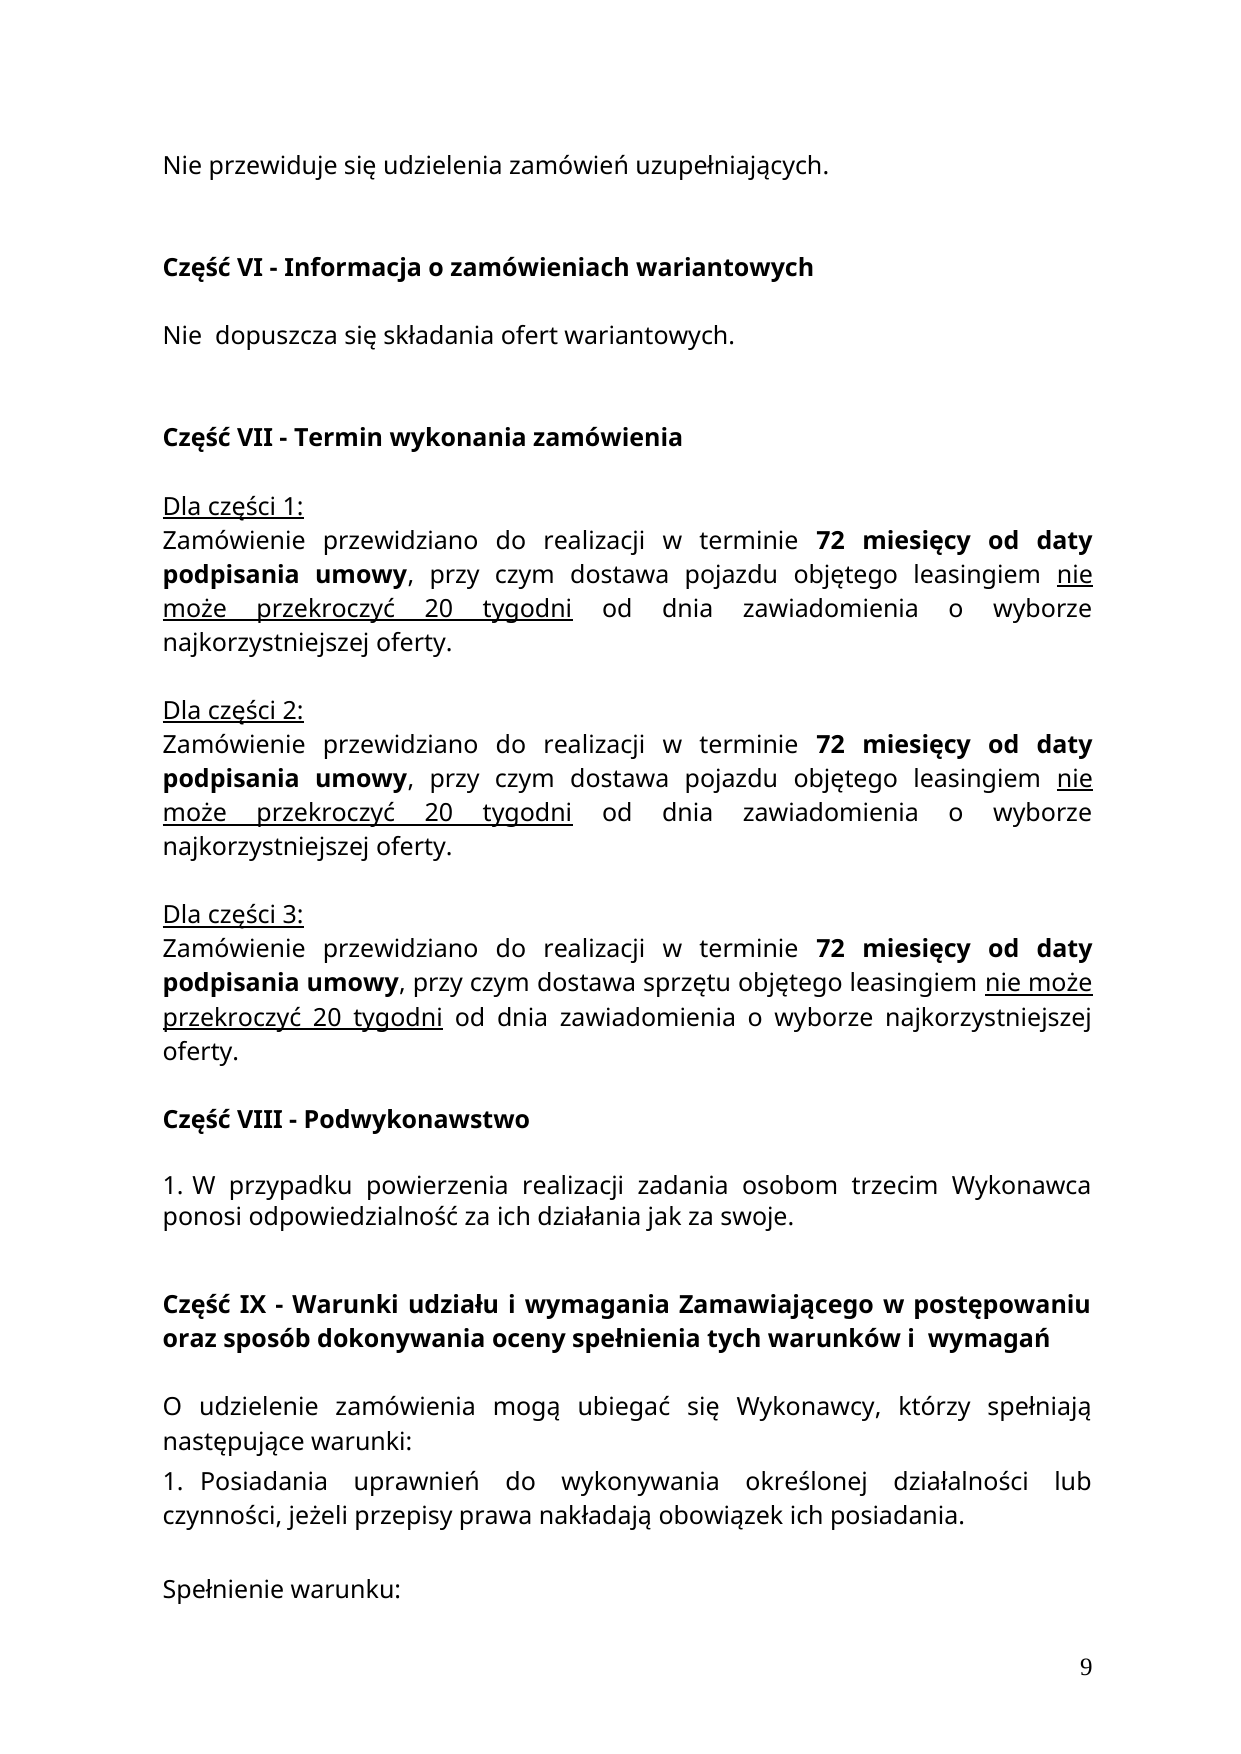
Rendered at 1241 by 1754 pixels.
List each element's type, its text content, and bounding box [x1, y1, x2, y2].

text Zamówienie przewidziano do realizacji w terminie 72 miesięcy od daty podpisania umowy, przy czym dostawa pojazdu objętego leasingiem nie może przekroczyć 20 tygodni od dnia zawiadomienia o wyborze najkorzystniejszej oferty. [162, 727, 1093, 863]
text Nie przewiduje się udzielenia zamówień uzupełniających. [162, 148, 1093, 182]
list W przypadku powierzenia realizacji zadania osobom trzecim Wykonawca ponosi odpowiedzialność za ich działania jak za swoje. [162, 1169, 1093, 1232]
text Nie dopuszcza się składania ofert wariantowych. [162, 318, 1093, 352]
subtitle Część VII - Termin wykonania zamówienia [162, 420, 1093, 454]
subtitle Część IX - Warunki udziału i wymagania Zamawiającego w postępowaniu oraz sposób dokonywania oceny spełnienia tych warunków i wymagań [162, 1287, 1093, 1355]
subtitle Część VIII - Podwykonawstwo [162, 1101, 1093, 1135]
text Zamówienie przewidziano do realizacji w terminie 72 miesięcy od daty podpisania umowy, przy czym dostawa sprzętu objętego leasingiem nie może przekroczyć 20 tygodni od dnia zawiadomienia o wyborze najkorzystniejszej oferty. [162, 931, 1093, 1067]
text Dla części 1: [162, 488, 1093, 522]
text Zamówienie przewidziano do realizacji w terminie 72 miesięcy od daty podpisania umowy, przy czym dostawa pojazdu objętego leasingiem nie może przekroczyć 20 tygodni od dnia zawiadomienia o wyborze najkorzystniejszej oferty. [162, 522, 1093, 658]
subtitle Część VI - Informacja o zamówieniach wariantowych [162, 250, 1093, 284]
text O udzielenie zamówienia mogą ubiegać się Wykonawcy, którzy spełniają następujące warunki: [162, 1389, 1093, 1457]
text Dla części 3: [162, 897, 1093, 931]
list Posiadania uprawnień do wykonywania określonej działalności lub czynności, jeżeli przepisy prawa nakładają obowiązek ich posiadania. [162, 1463, 1093, 1532]
text Dla części 2: [162, 693, 1093, 727]
text Spełnienie warunku: [162, 1572, 1093, 1606]
